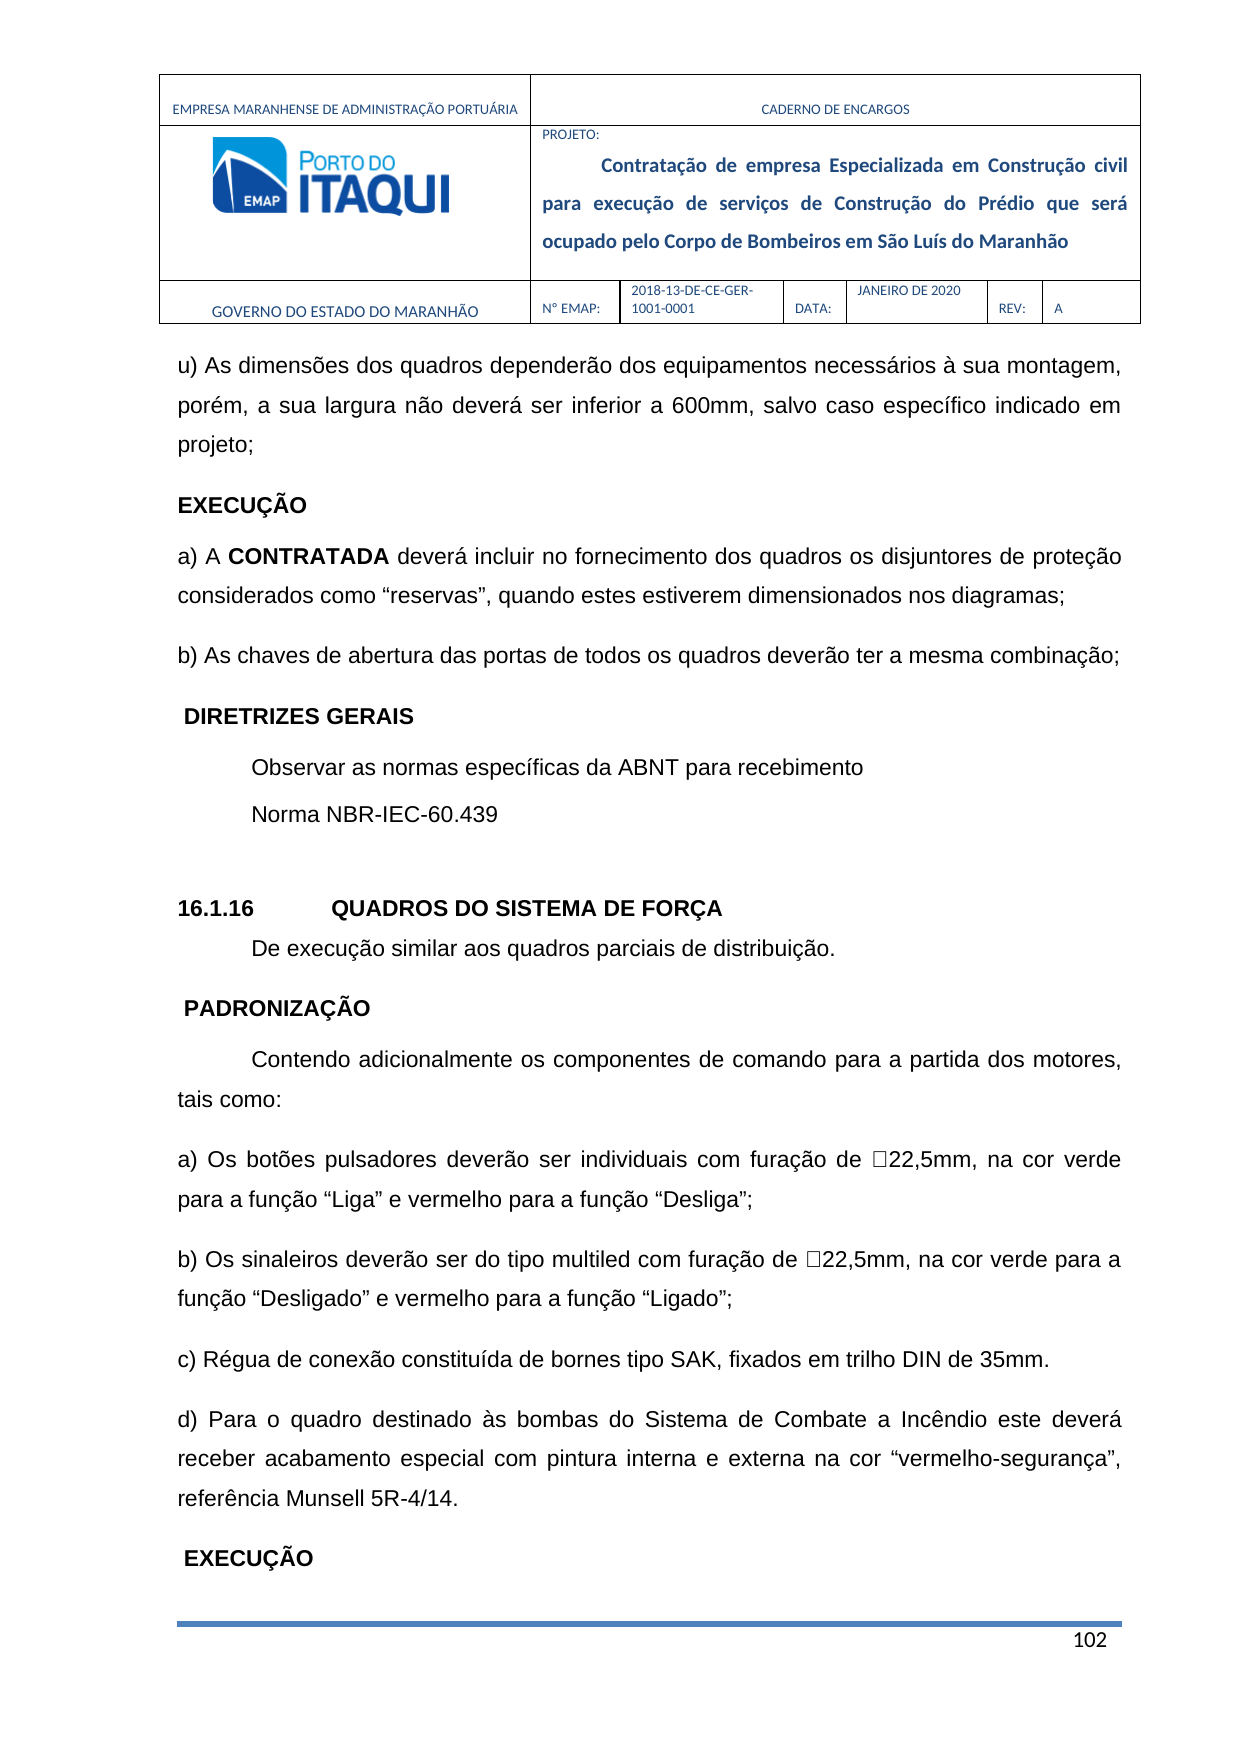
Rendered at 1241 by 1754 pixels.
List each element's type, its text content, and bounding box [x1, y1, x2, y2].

text a) Os botões pulsadores deverão ser individuais com furação de 22,5mm, na cor verde para a função “Liga” e vermelho para a função “Desliga”; [177, 1146, 1122, 1212]
text Norma NBR-IEC-60.439 [177, 801, 1122, 827]
text Observar as normas específicas da ABNT para recebimento [177, 754, 1122, 780]
text b) As chaves de abertura das portas de todos os quadros deverão ter a mesma combinação; [177, 642, 1122, 669]
text EXECUÇÃO [177, 1545, 1122, 1572]
text De execução similar aos quadros parciais de distribuição. [177, 935, 1122, 961]
subtitle QUADROS DO SISTEMA DE FORÇA [177, 895, 1122, 922]
text c) Régua de conexão constituída de bornes tipo SAK, fixados em trilho DIN de 35mm. [177, 1346, 1122, 1372]
picture [212, 137, 449, 216]
text DIRETRIZES GERAIS [177, 703, 1122, 729]
text a) A CONTRATADA deverá incluir no fornecimento dos quadros os disjuntores de proteção considerados como “reservas”, quando estes estiverem dimensionados nos diagramas; [177, 543, 1122, 608]
text b) Os sinaleiros deverão ser do tipo multiled com furação de 22,5mm, na cor verde para a função “Desligado” e vermelho para a função “Ligado”; [177, 1246, 1122, 1312]
text PADRONIZAÇÃO [177, 995, 1122, 1022]
text d) Para o quadro destinado às bombas do Sistema de Combate a Incêndio este deverá receber acabamento especial com pintura interna e externa na cor “vermelho-segurança”, referência Munsell 5R-4/14. [177, 1406, 1122, 1511]
text u) As dimensões dos quadros dependerão dos equipamentos necessários à sua montagem, porém, a sua largura não deverá ser inferior a 600mm, salvo caso específico indicado em projeto; [177, 352, 1122, 458]
text EXECUÇÃO [177, 492, 1122, 518]
text Contendo adicionalmente os componentes de comando para a partida dos motores, tais como: [177, 1046, 1122, 1112]
